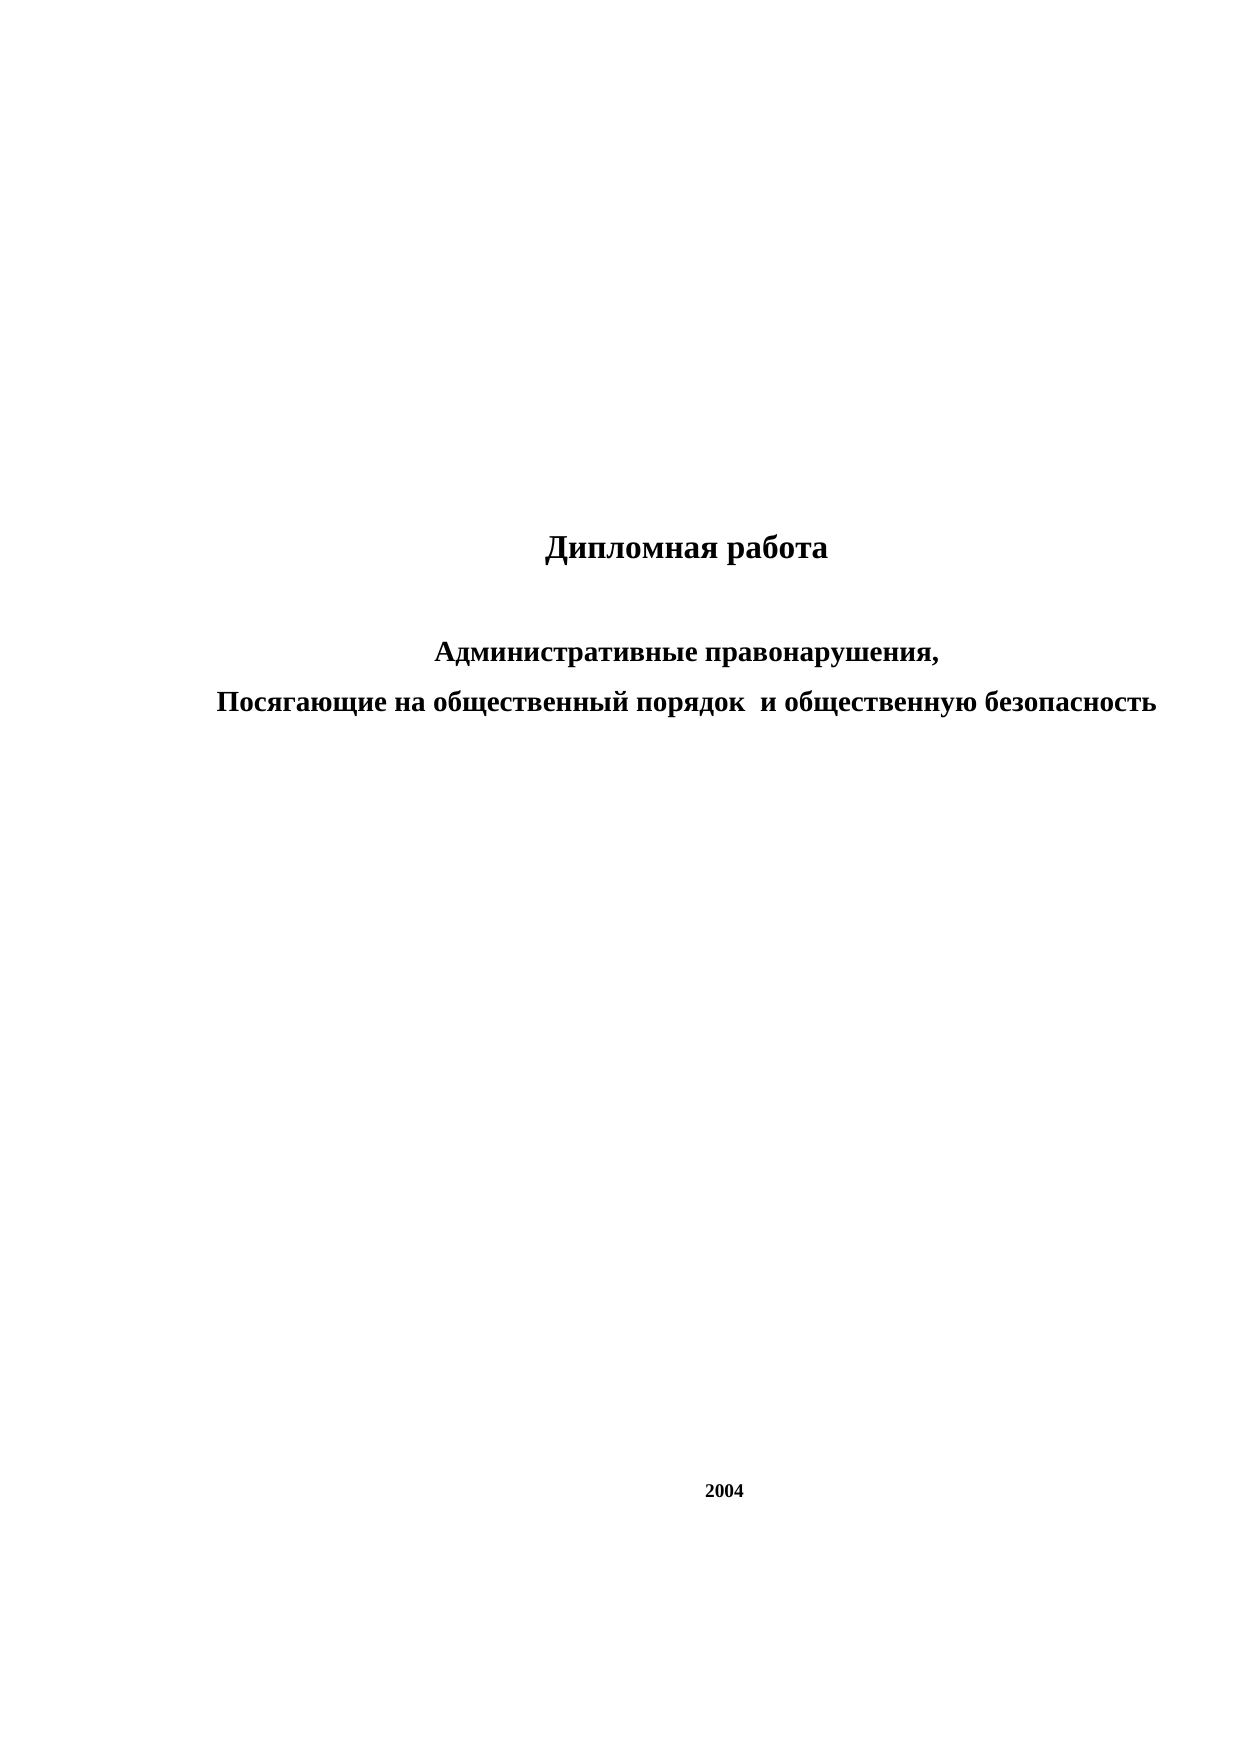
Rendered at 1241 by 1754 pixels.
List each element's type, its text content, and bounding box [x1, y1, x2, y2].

text Административные правонарушения, [192, 618, 1181, 668]
text Посягающие на общественный порядок и общественную безопасность [192, 668, 1181, 718]
text 2004 [192, 1468, 1181, 1518]
subtitle Дипломная работа [192, 518, 1181, 568]
